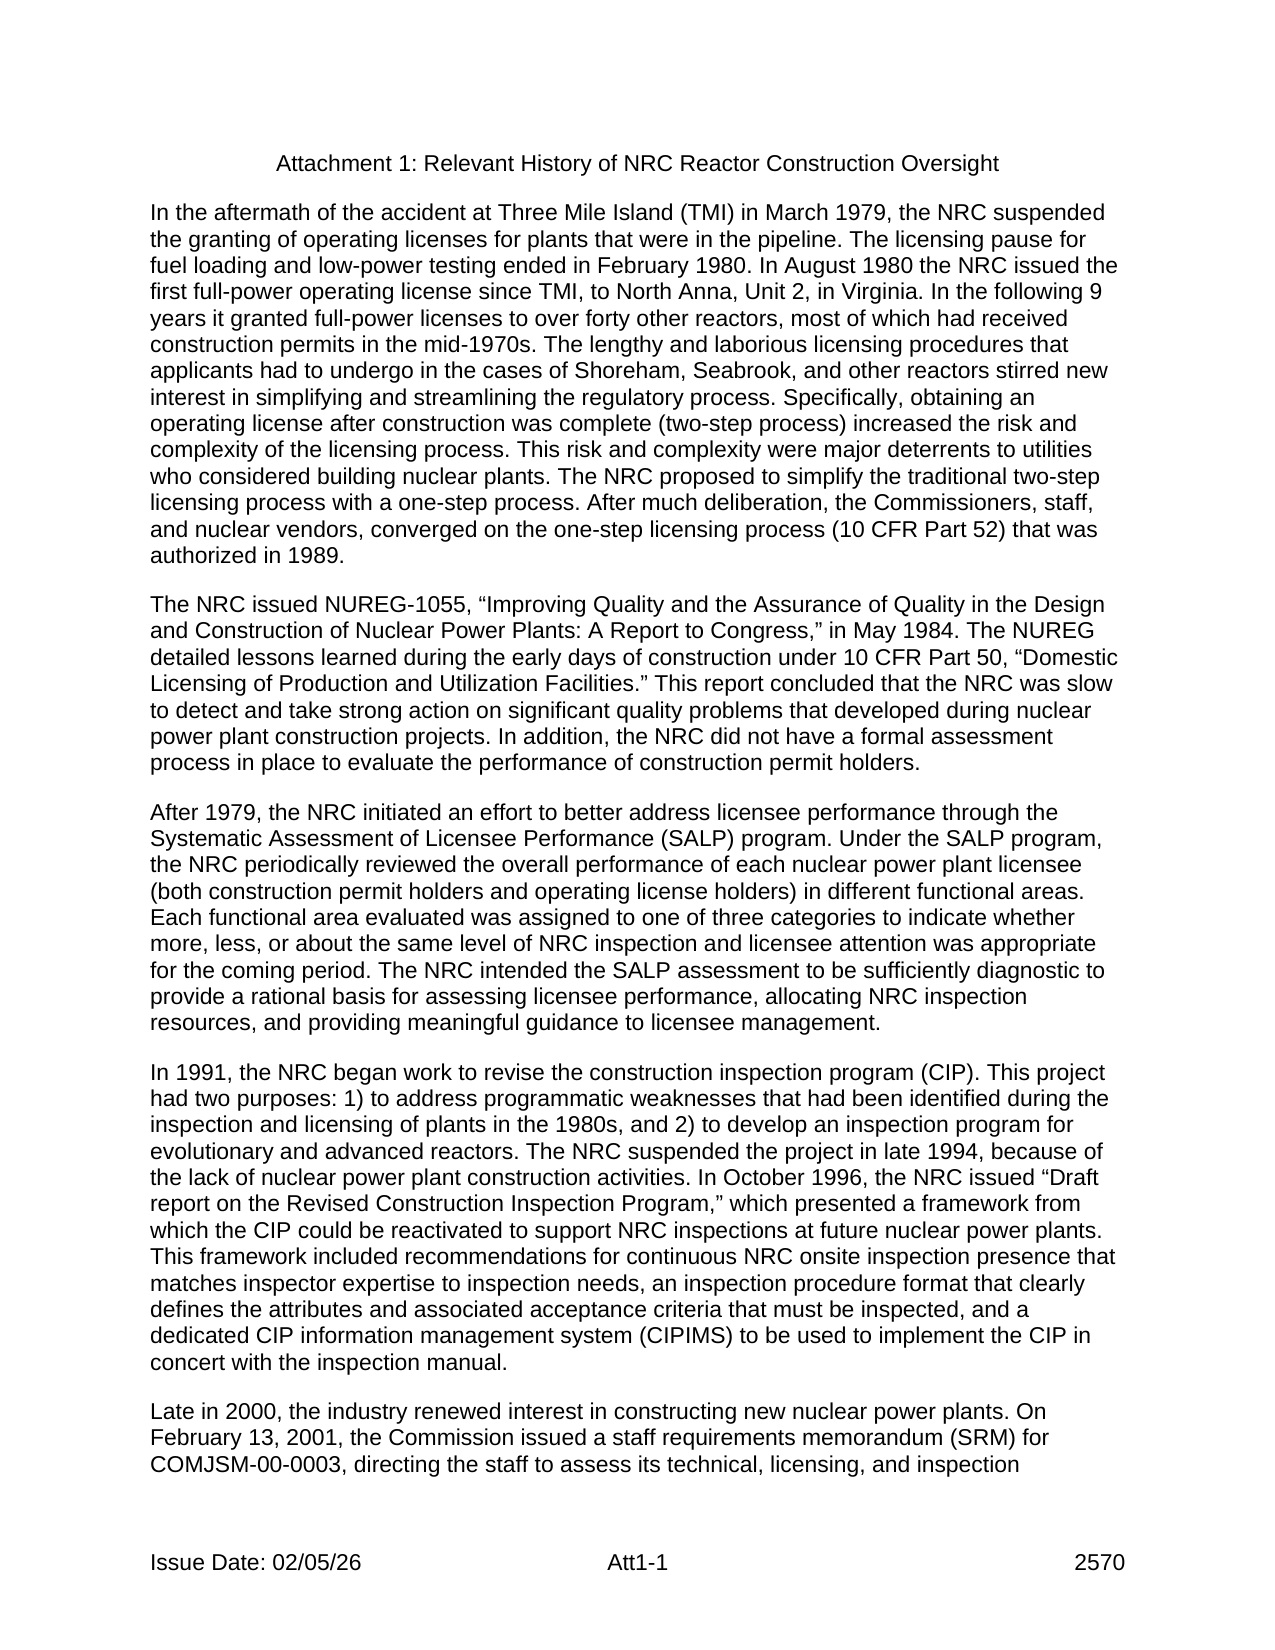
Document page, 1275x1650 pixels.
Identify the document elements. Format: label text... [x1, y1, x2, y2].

text After 1979, the NRC initiated an effort to better address licensee performance through the Systematic Assessment of Licensee Performance (SALP) program. Under the SALP program, the NRC periodically reviewed the overall performance of each nuclear power plant licensee (both construction permit holders and operating license holders) in different functional areas. Each functional area evaluated was assigned to one of three categories to indicate whether more, less, or about the same level of NRC inspection and licensee attention was appropriate for the coming period. The NRC intended the SALP assessment to be sufficiently diagnostic to provide a rational basis for assessing licensee performance, allocating NRC inspection resources, and providing meaningful guidance to licensee management. [150, 798, 1125, 1036]
text In 1991, the NRC began work to revise the construction inspection program (CIP). This project had two purposes: 1) to address programmatic weaknesses that had been identified during the inspection and licensing of plants in the 1980s, and 2) to develop an inspection program for evolutionary and advanced reactors. The NRC suspended the project in late 1994, because of the lack of nuclear power plant construction activities. In October 1996, the NRC issued “Draft report on the Revised Construction Inspection Program,” which presented a framework from which the CIP could be reactivated to support NRC inspections at future nuclear power plants. This framework included recommendations for continuous NRC onsite inspection presence that matches inspector expertise to inspection needs, an inspection procedure format that clearly defines the attributes and associated acceptance criteria that must be inspected, and a dedicated CIP information management system (CIPIMS) to be used to implement the CIP in concert with the inspection manual. [150, 1059, 1125, 1375]
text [150, 1398, 1125, 1477]
text In the aftermath of the accident at Three Mile Island (TMI) in March 1979, the NRC suspended the granting of operating licenses for plants that were in the pipeline. The licensing pause for fuel loading and low-power testing ended in February 1980. In August 1980 the NRC issued the first full-power operating license since TMI, to North Anna, Unit 2, in Virginia. In the following 9 years it granted full-power licenses to over forty other reactors, most of which had received construction permits in the mid-1970s. The lengthy and laborious licensing procedures that applicants had to undergo in the cases of Shoreham, Seabrook, and other reactors stirred new interest in simplifying and streamlining the regulatory process. Specifically, obtaining an operating license after construction was complete (two-step process) increased the risk and complexity of the licensing process. This risk and complexity were major deterrents to utilities who considered building nuclear plants. The NRC proposed to simplify the traditional two-step licensing process with a one-step process. After much deliberation, the Commissioners, staff, and nuclear vendors, converged on the one-step licensing process (10 CFR Part 52) that was authorized in 1989. [150, 199, 1125, 568]
title Attachment 1: Relevant History of NRC Reactor Construction Oversight [150, 150, 1125, 176]
text The NRC issued NUREG-1055, “Improving Quality and the Assurance of Quality in the Design and Construction of Nuclear Power Plants: A Report to Congress,” in May 1984. The NUREG detailed lessons learned during the early days of construction under 10 CFR Part 50, “Domestic Licensing of Production and Utilization Facilities.” This report concluded that the NRC was slow to detect and take strong action on significant quality problems that developed during nuclear power plant construction projects. In addition, the NRC did not have a formal assessment process in place to evaluate the performance of construction permit holders. [150, 591, 1125, 776]
